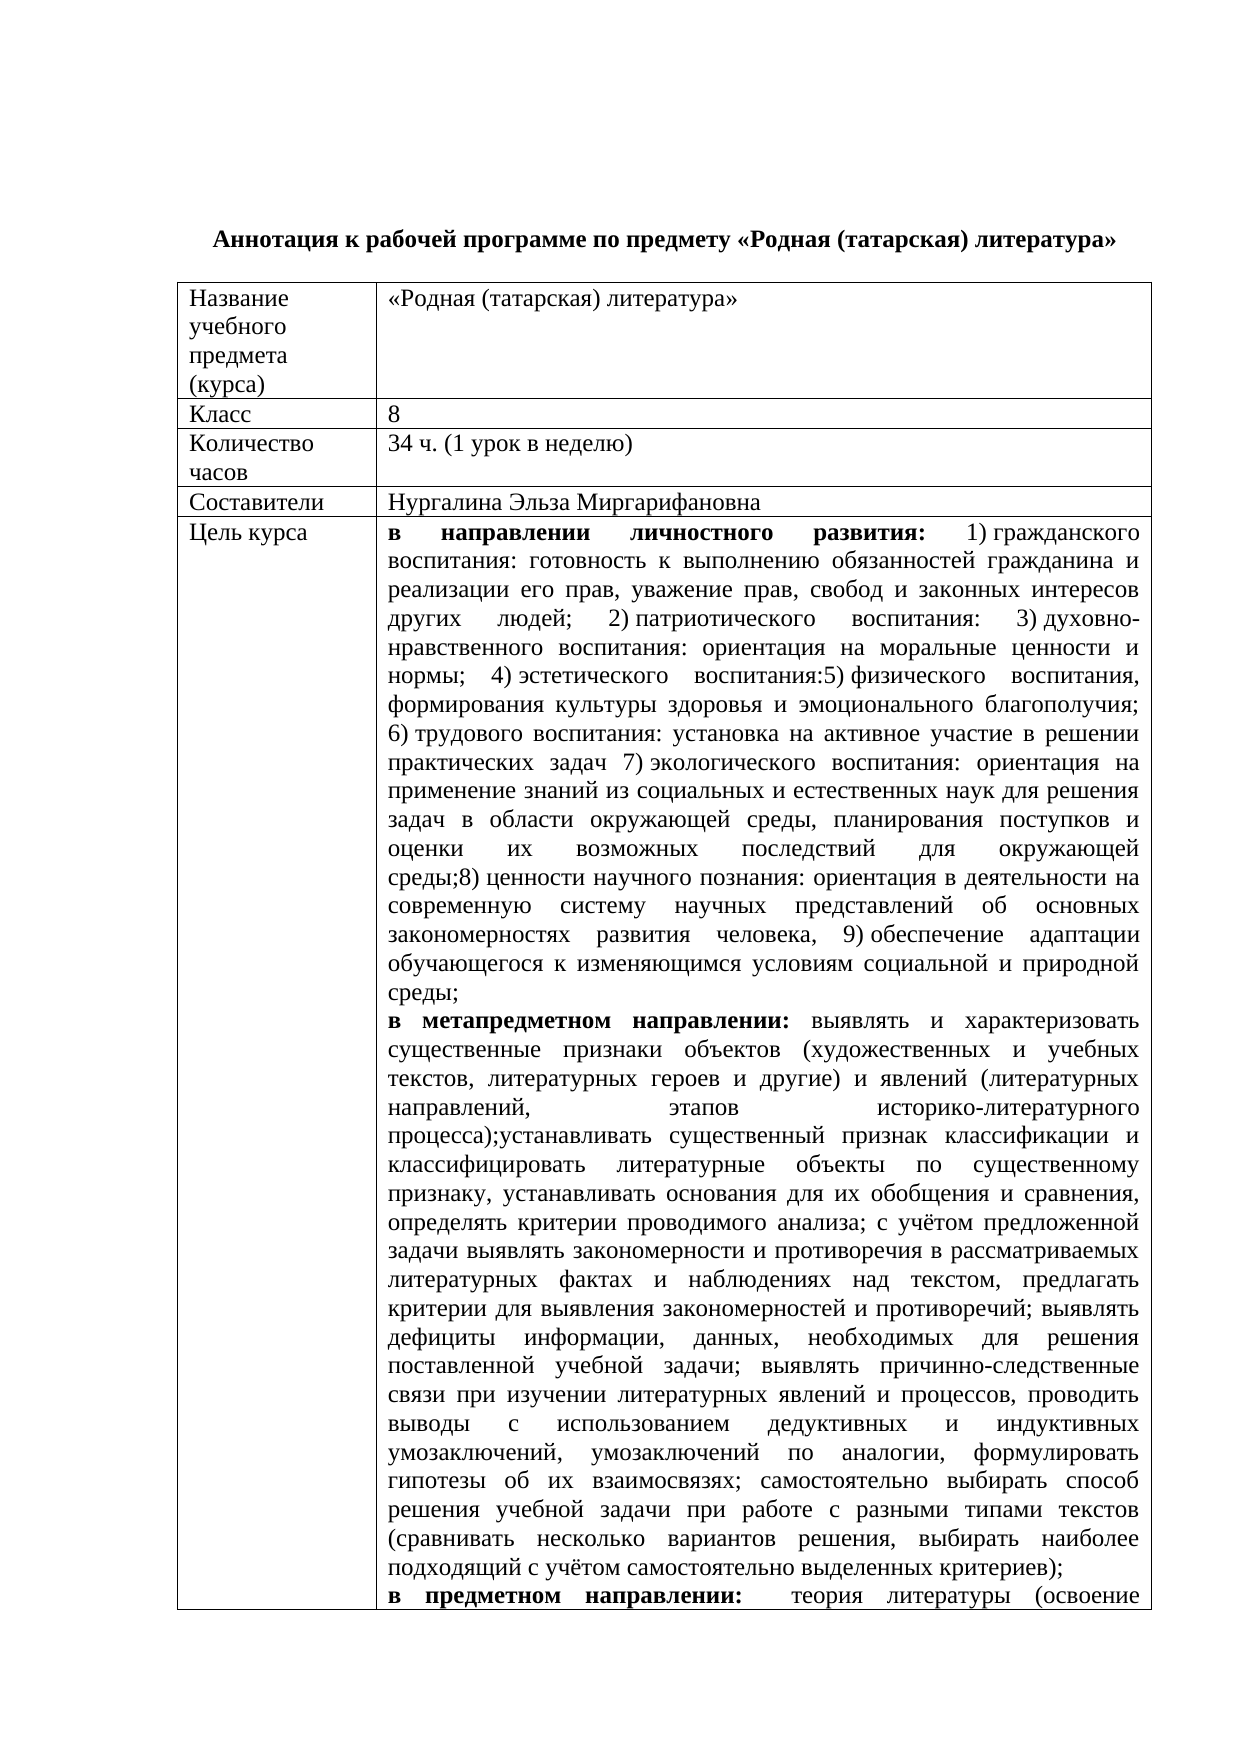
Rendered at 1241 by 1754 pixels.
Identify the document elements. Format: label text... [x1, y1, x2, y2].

table_cell 8 [377, 399, 1151, 427]
table_cell Составители [178, 487, 376, 516]
table_cell Количество часов [178, 429, 376, 486]
table_cell Класс [178, 399, 376, 427]
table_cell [377, 517, 1151, 1609]
table_header Название учебного предмета (курса) [178, 283, 376, 398]
table_cell Цель курса [178, 517, 376, 1609]
table_header «Родная (татарская) литература» [377, 283, 1151, 398]
text Аннотация к рабочей программе по предмету «Родная (татарская) литература» [177, 224, 1152, 253]
table_cell 34 ч. (1 урок в неделю) [377, 429, 1151, 486]
table_cell Нургалина Эльза Миргарифановна [377, 487, 1151, 516]
